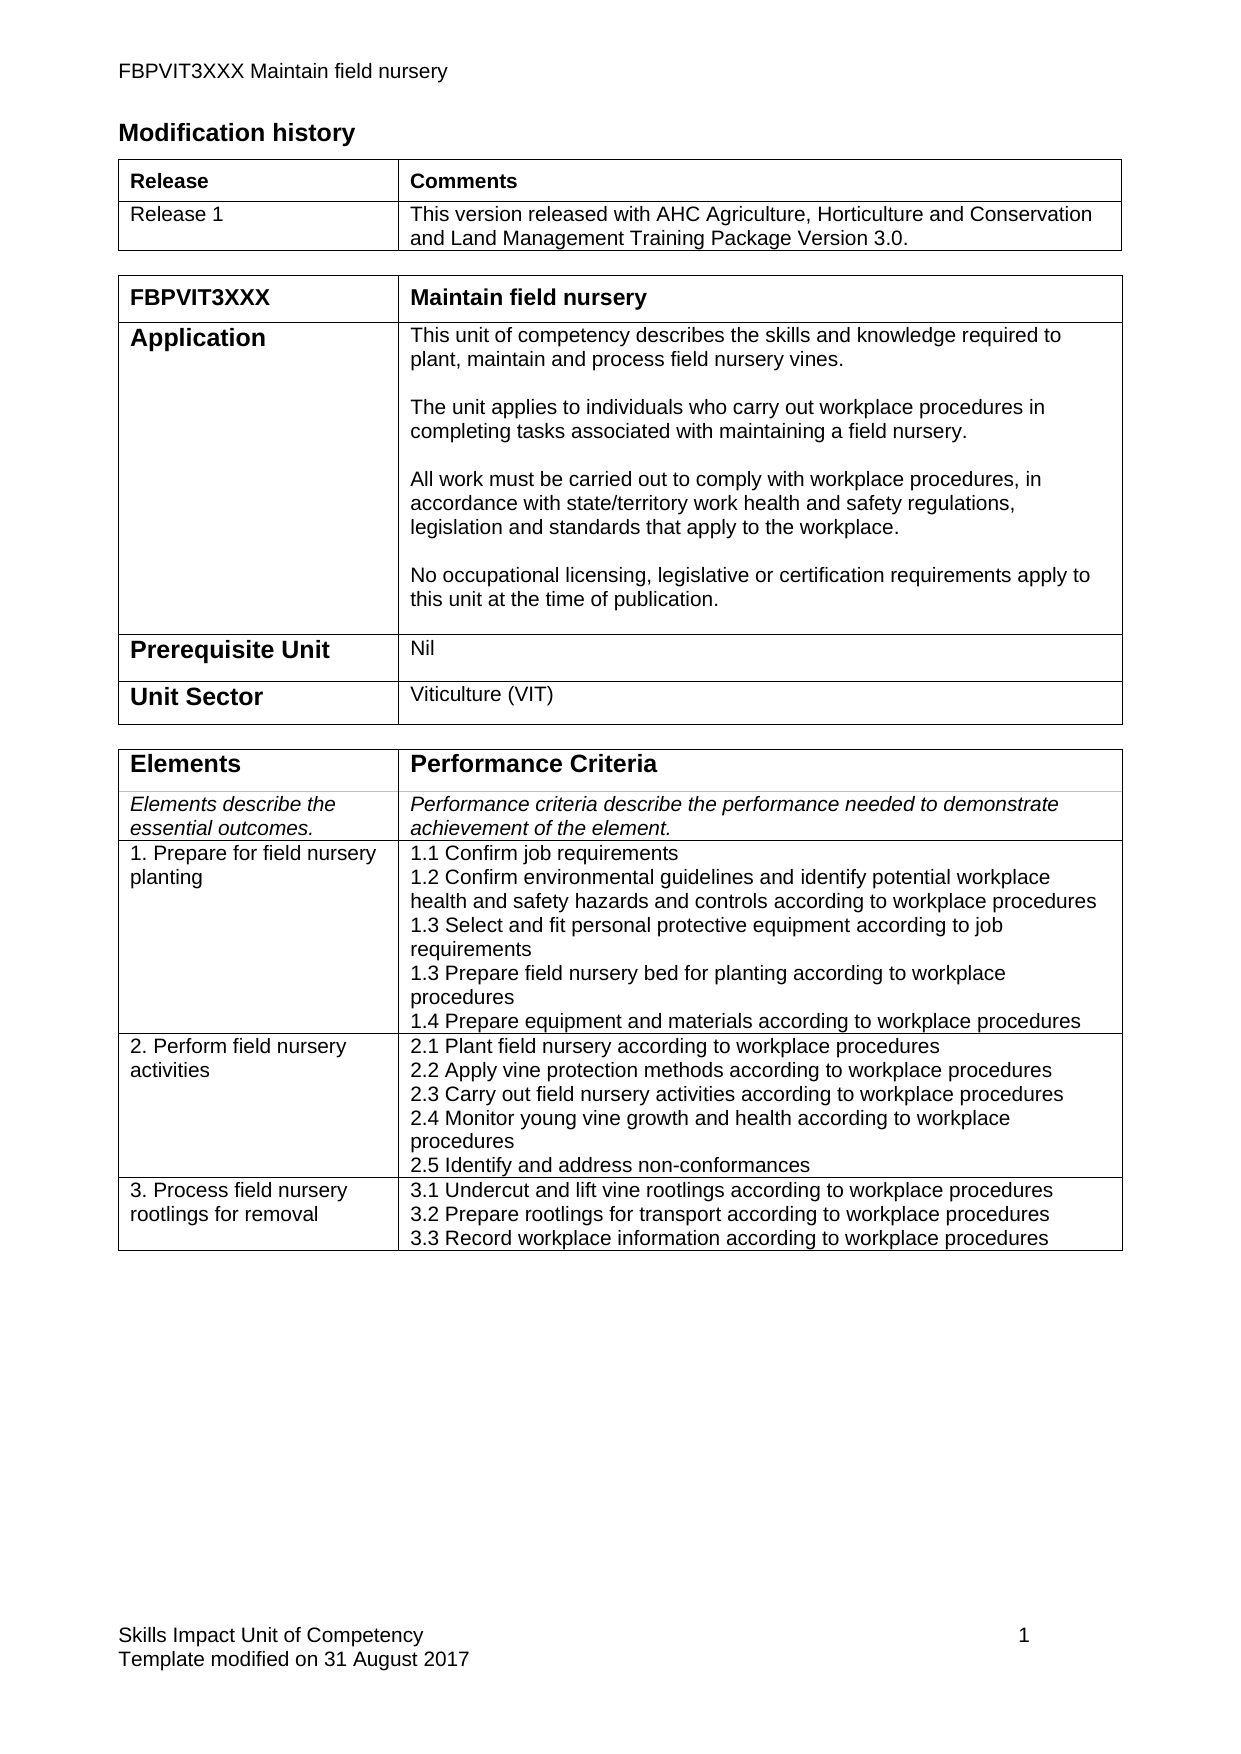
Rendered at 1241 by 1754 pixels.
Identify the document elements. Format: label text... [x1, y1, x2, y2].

table_cell Nil [399, 635, 1122, 681]
table_cell 2.1 Plant field nursery according to workplace procedures 2.2 Apply vine protection methods according to workplace procedures 2.3 Carry out field nursery activities according to workplace procedures 2.4 Monitor young vine growth and health according to workplace procedures 2.5 Identify and address non-conformances [399, 1034, 1122, 1177]
table_cell 2. Perform field nursery activities [119, 1034, 398, 1177]
table_header Performance Criteria [399, 750, 1122, 791]
table_header Elements [119, 750, 398, 791]
table_header Release [119, 160, 398, 201]
table_cell Viticulture (VIT) [399, 682, 1122, 723]
table_cell Prerequisite Unit [119, 635, 398, 681]
table_cell 3. Process field nursery rootlings for removal [119, 1178, 398, 1250]
table_cell Application [119, 323, 398, 634]
table_cell Performance criteria describe the performance needed to demonstrate achievement of the element. [399, 792, 1122, 840]
table_cell 3.1 Undercut and lift vine rootlings according to workplace procedures 3.2 Prepare rootlings for transport according to workplace procedures 3.3 Record workplace information according to workplace procedures [399, 1178, 1122, 1250]
table_header Maintain field nursery [399, 276, 1122, 322]
table_cell This unit of competency describes the skills and knowledge required to plant, maintain and process field nursery vines. The unit applies to individuals who carry out workplace procedures in completing tasks associated with maintaining a field nursery. All work must be carried out to comply with workplace procedures, in accordance with state/territory work health and safety regulations, legislation and standards that apply to the workplace. No occupational licensing, legislative or certification requirements apply to this unit at the time of publication. [399, 323, 1122, 634]
table_header Comments [399, 160, 1121, 201]
table_cell Release 1 [119, 202, 398, 250]
table_cell 1. Prepare for field nursery planting [119, 841, 398, 1032]
table_cell Unit Sector [119, 682, 398, 723]
table_cell 1.1 Confirm job requirements 1.2 Confirm environmental guidelines and identify potential workplace health and safety hazards and controls according to workplace procedures 1.3 Select and fit personal protective equipment according to job requirements 1.3 Prepare field nursery bed for planting according to workplace procedures 1.4 Prepare equipment and materials according to workplace procedures [399, 841, 1122, 1032]
subtitle Modification history [118, 118, 1122, 147]
table_cell Elements describe the essential outcomes. [119, 792, 398, 840]
table_header FBPVIT3XXX [119, 276, 398, 322]
table_cell This version released with AHC Agriculture, Horticulture and Conservation and Land Management Training Package Version 3.0. [399, 202, 1121, 250]
